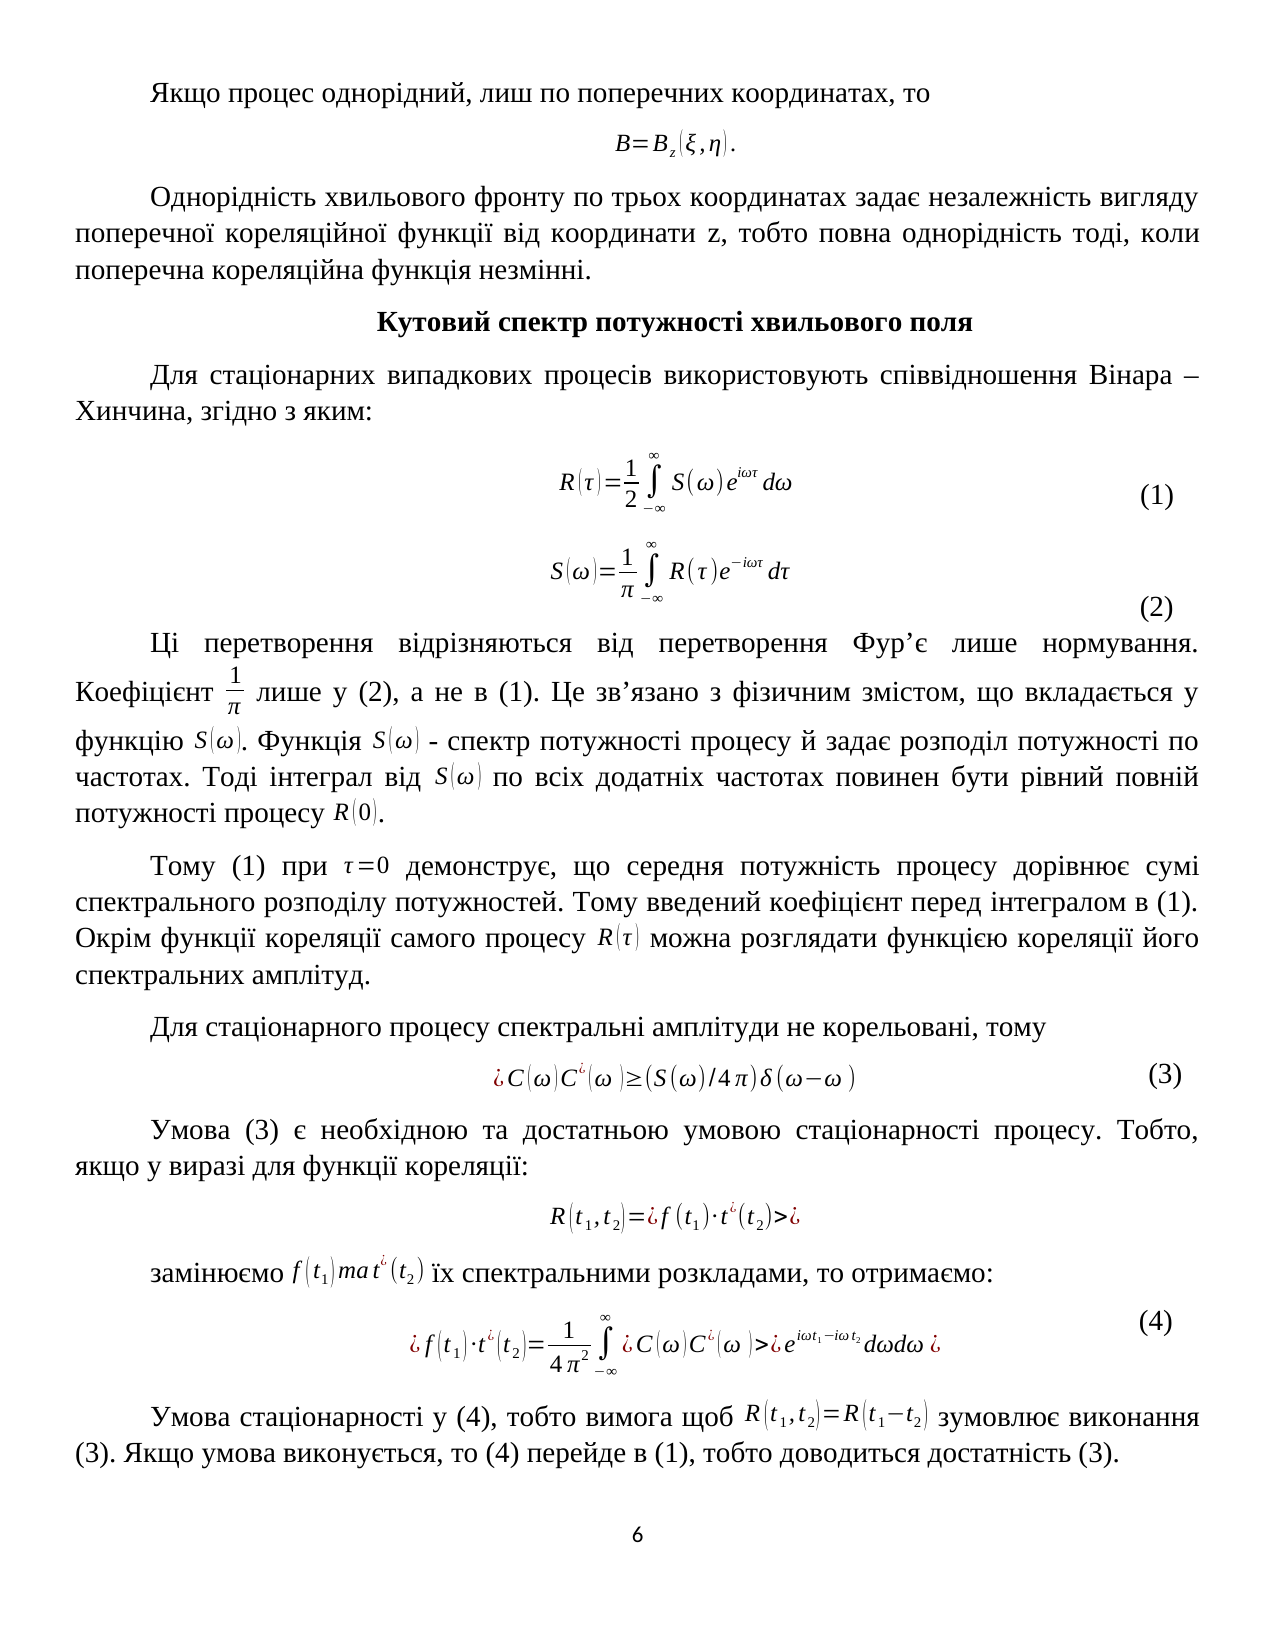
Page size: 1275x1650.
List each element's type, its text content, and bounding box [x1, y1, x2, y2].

text Кутовий спектр потужності хвильового поля [75, 304, 1200, 338]
text Для стаціонарних випадкових процесів використовують співвідношення Вінара – Хинчина, згідно з яким: [75, 357, 1200, 427]
text замінюємо їх спектральними розкладами, то отримаємо: [75, 1255, 1200, 1289]
text Умова стаціонарності у (4), тобто вимога щоб зумовлює виконання (3). Якщо умова виконується, то (4) перейде в (1), тобто доводиться достатність (3). [75, 1398, 1200, 1469]
text Умова (3) є необхідною та достатньою умовою стаціонарності процесу. Тобто, якщо у виразі для функції кореляції: [75, 1112, 1200, 1182]
text Ці перетворення відрізняються від перетворення Фур’є лише нормування. Коефіцієнт лише у (2), а не в (1). Це зв’язано з фізичним змістом, що вкладається у функцію . Функція - спектр потужності процесу й задає розподіл потужності по частотах. Тоді інтеграл від по всіх додатніх частотах повинен бути рівний повній потужності процесу . [75, 626, 1200, 829]
text Якщо процес однорідний, лиш по поперечних координатах, то [75, 75, 1200, 108]
text Тому (1) при демонструє, що середня потужність процесу дорівнює сумі спектрального розподілу потужностей. Тому введений коефіцієнт перед інтегралом в (1). Окрім функції кореляції самого процесу можна розглядати функцією кореляції його спектральних амплітуд. [75, 848, 1200, 990]
text Для стаціонарного процесу спектральні амплітуди не корельовані, тому [75, 1009, 1200, 1043]
text Однорідність хвильового фронту по трьох координатах задає незалежність вигляду поперечної кореляційної функції від координати z, тобто повна однорідність тоді, коли поперечна кореляційна функція незмінні. [75, 179, 1200, 285]
